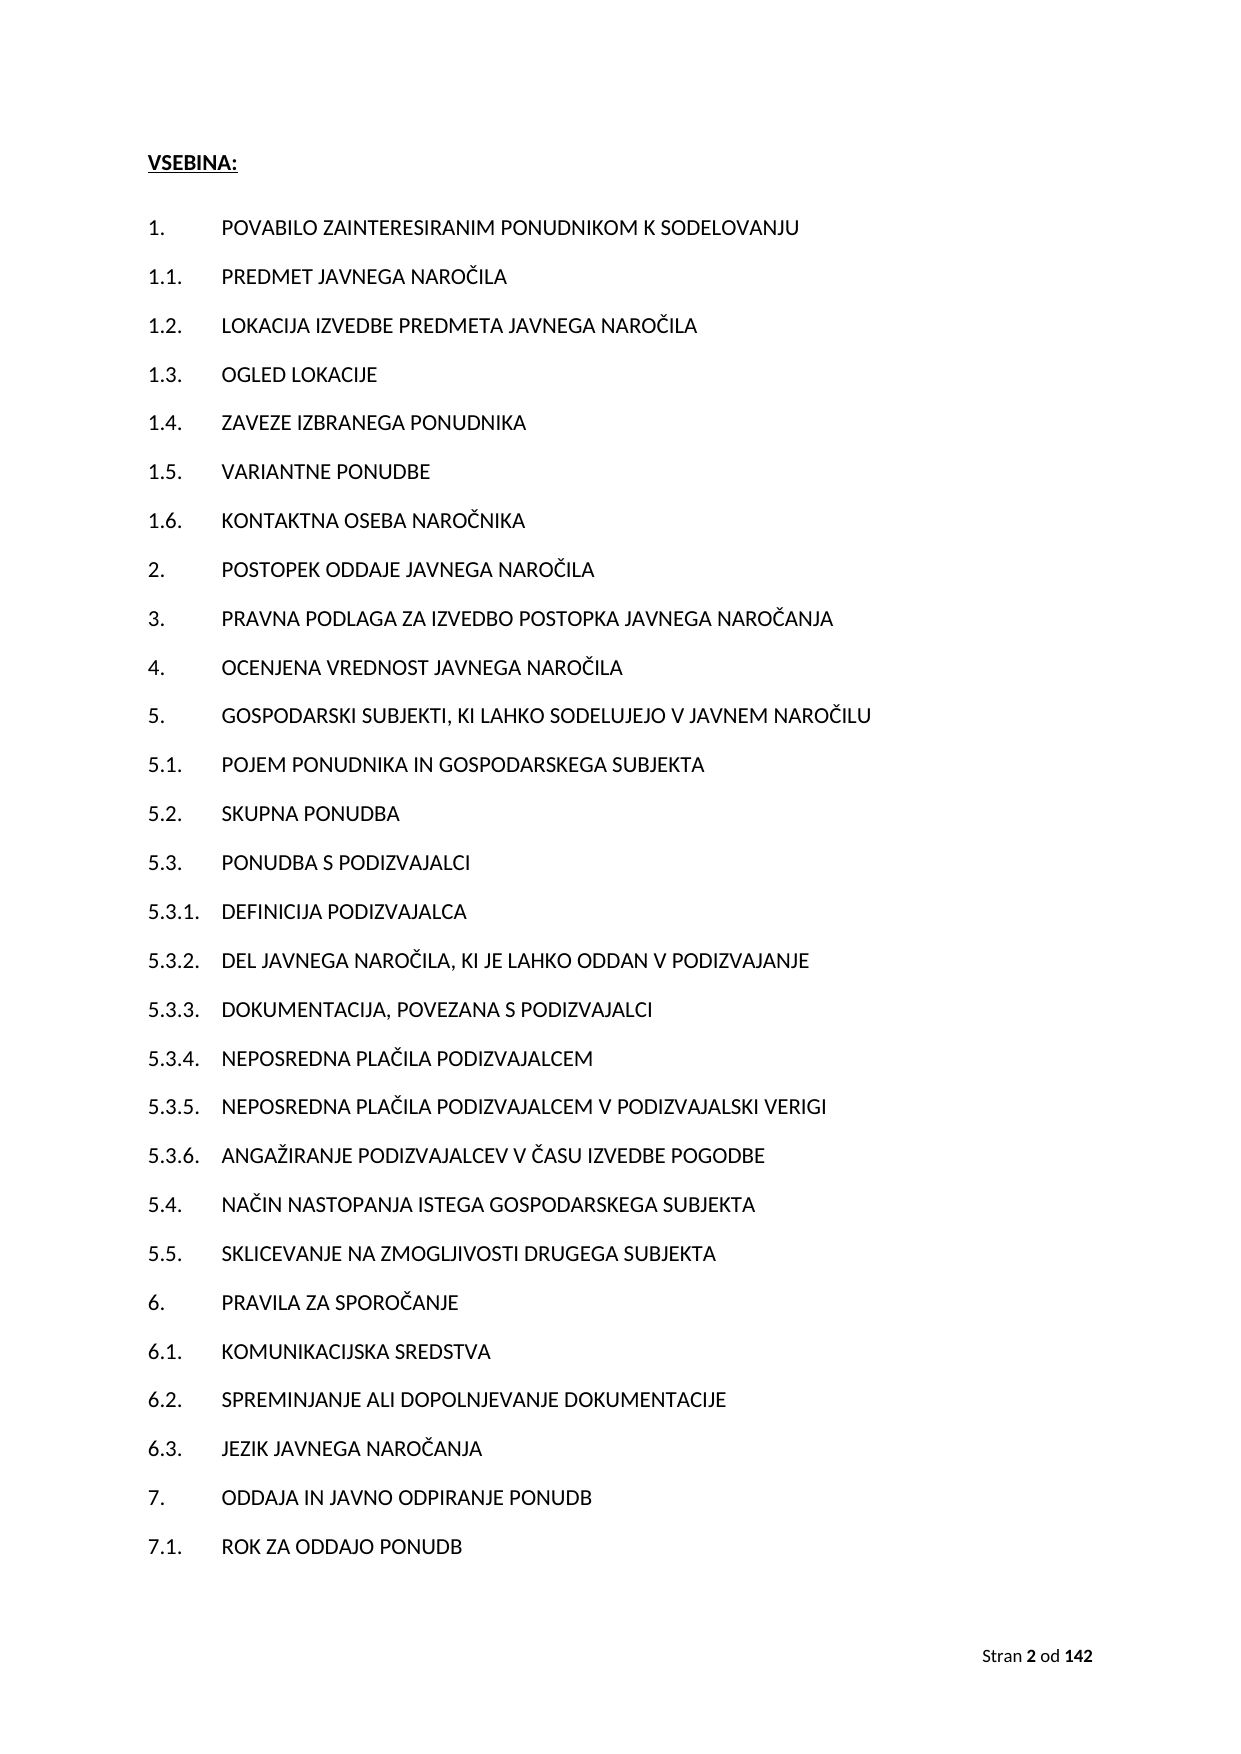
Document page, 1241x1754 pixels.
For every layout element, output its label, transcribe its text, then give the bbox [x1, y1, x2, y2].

text 1.2. LOKACIJA IZVEDBE PREDMETA JAVNEGA NAROČILA [148, 311, 1093, 339]
text 5.3.6. ANGAŽIRANJE PODIZVAJALCEV V ČASU IZVEDBE POGODBE [148, 1141, 1093, 1169]
text 6.3. JEZIK JAVNEGA NAROČANJA [148, 1434, 1093, 1462]
text 1.5. VARIANTNE PONUDBE [148, 457, 1093, 485]
text 5.2. SKUPNA PONUDBA [148, 799, 1093, 827]
text 5. GOSPODARSKI SUBJEKTI, KI LAHKO SODELUJEJO V JAVNEM NAROČILU [148, 702, 1093, 730]
text 5.3.1. DEFINICIJA PODIZVAJALCA [148, 897, 1093, 925]
text 1.4. ZAVEZE IZBRANEGA PONUDNIKA [148, 408, 1093, 437]
text 1.1. PREDMET JAVNEGA NAROČILA [148, 262, 1093, 290]
text 4. OCENJENA VREDNOST JAVNEGA NAROČILA [148, 653, 1093, 681]
text 7.1. ROK ZA ODDAJO PONUDB [148, 1532, 1093, 1560]
text 5.4. NAČIN NASTOPANJA ISTEGA GOSPODARSKEGA SUBJEKTA [148, 1190, 1093, 1218]
text 1.6. KONTAKTNA OSEBA NAROČNIKA [148, 506, 1093, 534]
text 7. ODDAJA IN JAVNO ODPIRANJE PONUDB [148, 1483, 1093, 1511]
text 6. PRAVILA ZA SPOROČANJE [148, 1288, 1093, 1316]
text 1.3. OGLED LOKACIJE [148, 360, 1093, 388]
text 5.3.4. NEPOSREDNA PLAČILA PODIZVAJALCEM [148, 1044, 1093, 1072]
text 5.3. PONUDBA S PODIZVAJALCI [148, 848, 1093, 876]
text 2. POSTOPEK ODDAJE JAVNEGA NAROČILA [148, 555, 1093, 583]
text 1. POVABILO ZAINTERESIRANIM PONUDNIKOM K SODELOVANJU [148, 213, 1093, 241]
text 5.1. POJEM PONUDNIKA IN GOSPODARSKEGA SUBJEKTA [148, 751, 1093, 778]
text 5.3.2. DEL JAVNEGA NAROČILA, KI JE LAHKO ODDAN V PODIZVAJANJE [148, 946, 1093, 974]
text Vsebina: [148, 148, 1093, 176]
text 3. PRAVNA PODLAGA ZA IZVEDBO POSTOPKA JAVNEGA NAROČANJA [148, 604, 1093, 632]
text 5.5. SKLICEVANJE NA ZMOGLJIVOSTI DRUGEGA SUBJEKTA [148, 1239, 1093, 1267]
text 6.2. SPREMINJANJE ALI DOPOLNJEVANJE DOKUMENTACIJE [148, 1386, 1093, 1414]
text 5.3.3. DOKUMENTACIJA, POVEZANA S PODIZVAJALCI [148, 995, 1093, 1023]
text 5.3.5. NEPOSREDNA PLAČILA PODIZVAJALCEM V PODIZVAJALSKI VERIGI [148, 1092, 1093, 1121]
text 6.1. KOMUNIKACIJSKA SREDSTVA [148, 1337, 1093, 1365]
